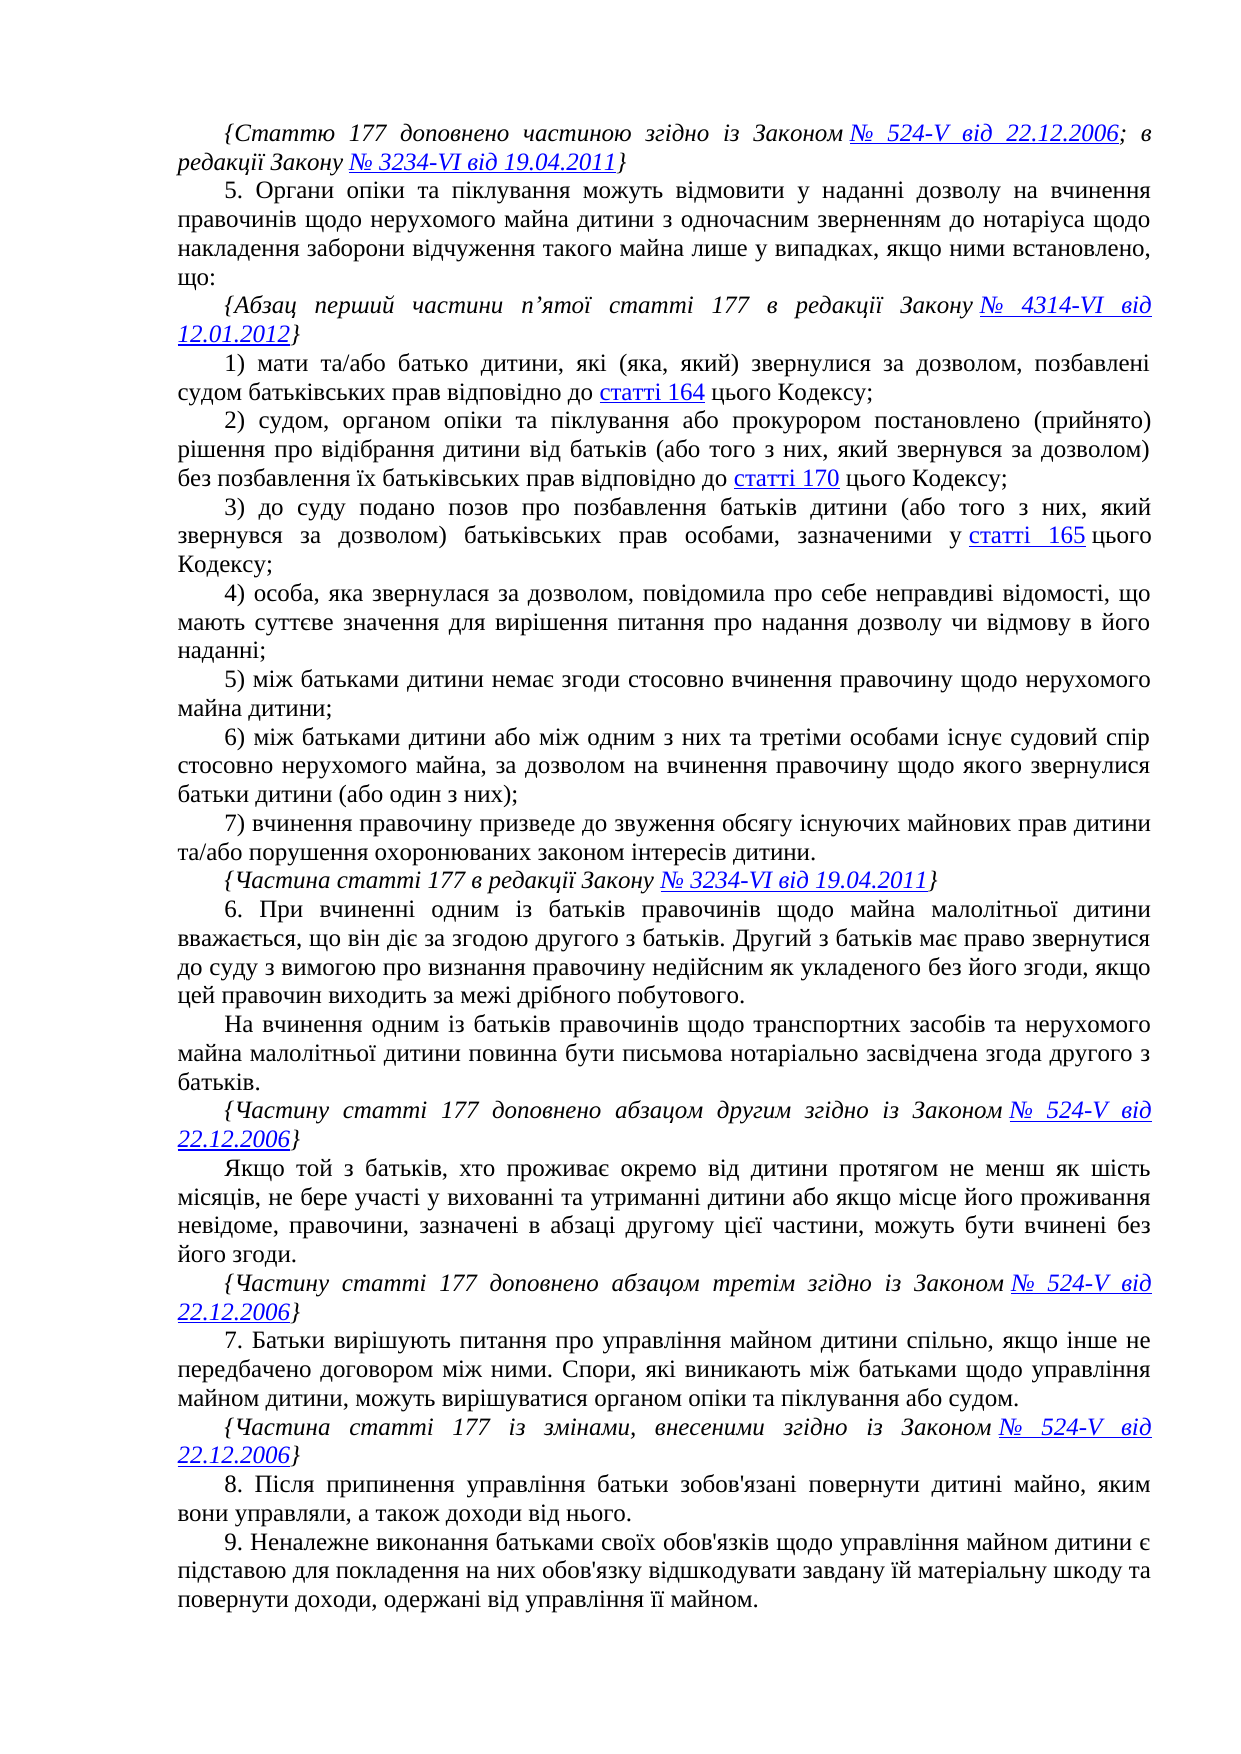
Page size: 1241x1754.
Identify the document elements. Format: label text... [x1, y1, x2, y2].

text 4) особа, яка звернулася за дозволом, повідомила про себе неправдиві відомості, що мають суттєве значення для вирішення питання про надання дозволу чи відмову в його наданні; [177, 578, 1152, 664]
text {Частина статті 177 в редакції Закону № 3234-VI від 19.04.2011} [177, 866, 1152, 894]
text 8. Після припинення управління батьки зобов'язані повернути дитині майно, яким вони управляли, а також доходи від нього. [177, 1469, 1152, 1527]
text {Частина статті 177 із змінами, внесеними згідно із Законом № 524-V від 22.12.2006} [177, 1412, 1152, 1469]
text Якщо той з батьків, хто проживає окремо від дитини протягом не менш як шість місяців, не бере участі у вихованні та утриманні дитини або якщо місце його проживання невідоме, правочини, зазначені в абзаці другому цієї частини, можуть бути вчинені без його згоди. [177, 1153, 1152, 1268]
text 1) мати та/або батько дитини, які (яка, який) звернулися за дозволом, позбавлені судом батьківських прав відповідно до статті 164 цього Кодексу; [177, 348, 1152, 406]
text {Частину статті 177 доповнено абзацом другим згідно із Законом № 524-V від 22.12.2006} [177, 1096, 1152, 1153]
text 7. Батьки вирішують питання про управління майном дитини спільно, якщо інше не передбачено договором між ними. Спори, які виникають між батьками щодо управління майном дитини, можуть вирішуватися органом опіки та піклування або судом. [177, 1326, 1152, 1412]
text 9. Неналежне виконання батьками своїх обов'язків щодо управління майном дитини є підставою для покладення на них обов'язку відшкодувати завдану їй матеріальну шкоду та повернути доходи, одержані від управління її майном. [177, 1527, 1152, 1613]
text 2) судом, органом опіки та піклування або прокурором постановлено (прийнято) рішення про відібрання дитини від батьків (або того з них, який звернувся за дозволом) без позбавлення їх батьківських прав відповідно до статті 170 цього Кодексу; [177, 406, 1152, 492]
text 6. При вчиненні одним із батьків правочинів щодо майна малолітньої дитини вважається, що він діє за згодою другого з батьків. Другий з батьків має право звернутися до суду з вимогою про визнання правочину недійсним як укладеного без його згоди, якщо цей правочин виходить за межі дрібного побутового. [177, 894, 1152, 1009]
text 5. Органи опіки та піклування можуть відмовити у наданні дозволу на вчинення правочинів щодо нерухомого майна дитини з одночасним зверненням до нотаріуса щодо накладення заборони відчуження такого майна лише у випадках, якщо ними встановлено, що: [177, 176, 1152, 291]
text 7) вчинення правочину призведе до звуження обсягу існуючих майнових прав дитини та/або порушення охоронюваних законом інтересів дитини. [177, 808, 1152, 866]
text {Частину статті 177 доповнено абзацом третім згідно із Законом № 524-V від 22.12.2006} [177, 1268, 1152, 1326]
text На вчинення одним із батьків правочинів щодо транспортних засобів та нерухомого майна малолітньої дитини повинна бути письмова нотаріально засвідчена згода другого з батьків. [177, 1009, 1152, 1096]
text 5) між батьками дитини немає згоди стосовно вчинення правочину щодо нерухомого майна дитини; [177, 664, 1152, 722]
text {Статтю 177 доповнено частиною згідно із Законом № 524-V від 22.12.2006; в редакції Закону № 3234-VI від 19.04.2011} [177, 118, 1152, 176]
text 3) до суду подано позов про позбавлення батьків дитини (або того з них, який звернувся за дозволом) батьківських прав особами, зазначеними у статті 165 цього Кодексу; [177, 492, 1152, 578]
text {Абзац перший частини п’ятої статті 177 в редакції Закону № 4314-VI від 12.01.2012} [177, 291, 1152, 348]
text 6) між батьками дитини або між одним з них та третіми особами існує судовий спір стосовно нерухомого майна, за дозволом на вчинення правочину щодо якого звернулися батьки дитини (або один з них); [177, 722, 1152, 808]
